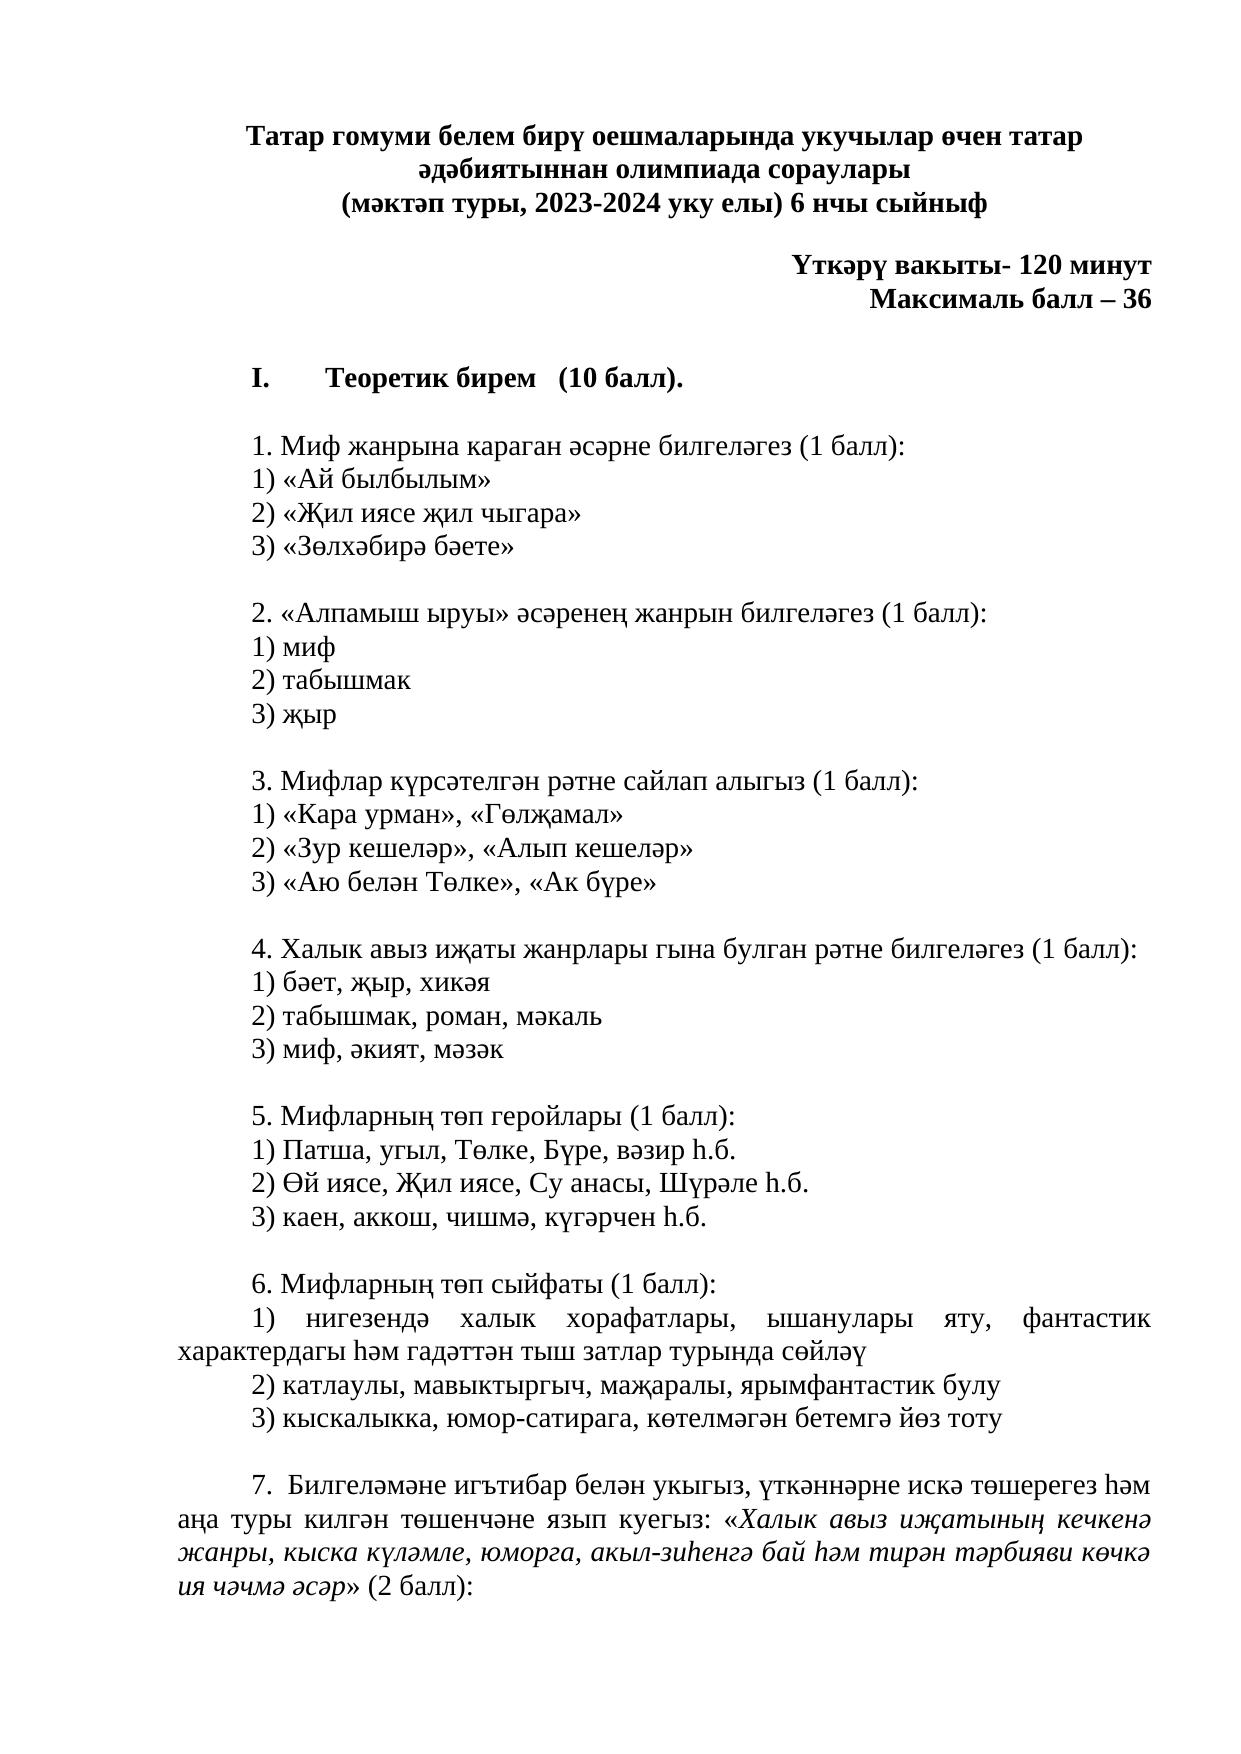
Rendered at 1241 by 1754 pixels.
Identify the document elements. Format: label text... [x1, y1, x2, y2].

text 2) «Җил иясе җил чыгара» [251, 495, 1152, 528]
text (мәктәп туры, 2023-2024 уку елы) 6 нчы сыйныф [177, 185, 1152, 219]
list Теоретик бирем (10 балл). [177, 361, 1152, 394]
text 2) «Зур кешеләр», «Алып кешеләр» [251, 830, 1152, 864]
text Үткәрү вакыты- 120 минут [177, 247, 1152, 281]
text 3) кыскалыкка, юмор-сатирага, көтелмәгән бетемгә йөз тоту [177, 1400, 1152, 1434]
text 4. Халык авыз иҗаты жанрлары гына булган рәтне билгеләгез (1 балл): [251, 931, 1152, 964]
text 3) каен, аккош, чишмә, күгәрчен һ.б. [177, 1199, 1152, 1233]
text 3) «Зөлхәбирә бәете» [177, 528, 1152, 562]
text 3. Мифлар күрсәтелгән рәтне сайлап алыгыз (1 балл): [251, 763, 1152, 797]
text Максималь балл – 36 [177, 281, 1152, 314]
text 1. Миф жанрына караган әсәрне билгеләгез (1 балл): [251, 428, 1152, 461]
text 1) «Кара урман», «Гөлҗамал» [251, 797, 1152, 830]
text 2) табышмак [251, 662, 1152, 696]
text 6. Мифларның төп сыйфаты (1 балл): [251, 1266, 1152, 1300]
text 1) миф [251, 629, 1152, 662]
text Татар гомуми белем бирү оешмаларында укучылар өчен татар әдәбиятыннан олимпиада сораулары [177, 118, 1152, 185]
text 3) җыр [177, 696, 1152, 729]
text 1) нигезендә халык хорафатлары, ышанулары яту, фантастик характердагы һәм гадәттән тыш затлар турында сөйләү [177, 1300, 1152, 1367]
text 2) катлаулы, мавыктыргыч, маҗаралы, ярымфантастик булу [251, 1367, 1152, 1400]
text 2) табышмак, роман, мәкаль [251, 998, 1152, 1031]
text 5. Мифларның төп геройлары (1 балл): [251, 1098, 1152, 1132]
text 1) Патша, угыл, Төлке, Бүре, вәзир һ.б. [251, 1132, 1152, 1166]
text 1) бәет, җыр, хикәя [251, 964, 1152, 998]
text 2) Өй иясе, Җил иясе, Су анасы, Шүрәле һ.б. [251, 1166, 1152, 1199]
text 2. «Алпамыш ыруы» әсәренең жанрын билгеләгез (1 балл): [251, 595, 1152, 629]
text 3) миф, әкият, мәзәк [251, 1031, 1152, 1065]
text 7. Билгеләмәне игътибар белән укыгыз, үткәннәрне искә төшерегез һәм аңа туры килгән төшенчәне язып куегыз: «Халык авыз иҗатының кечкенә жанры, кыска күләмле, юморга, акыл-зиһенгә бай һәм тирән тәрбияви көчкә ия чәчмә әсәр» (2 балл): [177, 1467, 1152, 1602]
text 1) «Ай былбылым» [251, 461, 1152, 495]
text 3) «Аю белән Төлке», «Ак бүре» [177, 864, 1152, 897]
